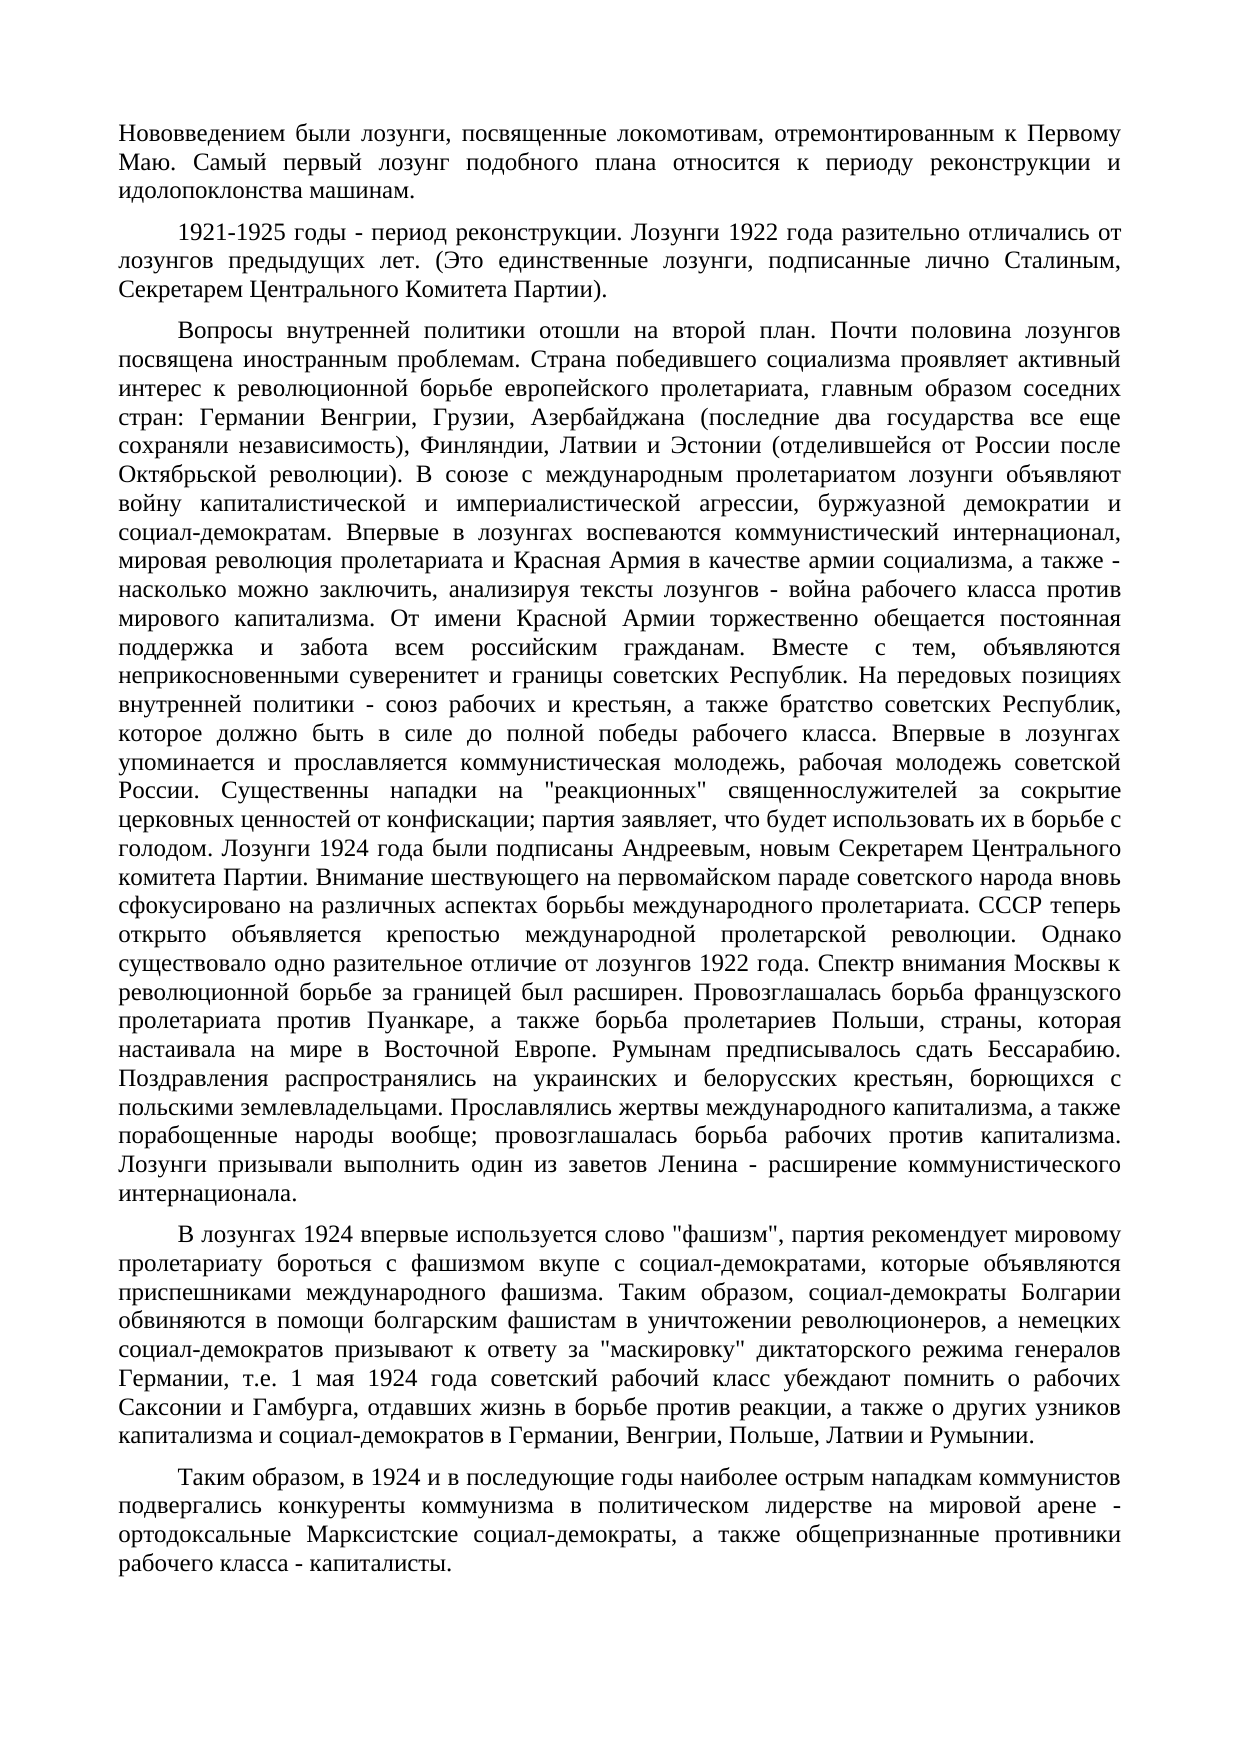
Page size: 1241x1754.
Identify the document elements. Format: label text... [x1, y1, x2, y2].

text 1921-1925 годы - период реконструкции. Лозунги 1922 года разительно отличались от лозунгов предыдущих лет. (Это единственные лозунги, подписанные лично Сталиным, Секретарем Центрального Комитета Партии). [118, 217, 1122, 303]
text Таким образом, в 1924 и в последующие годы наиболее острым нападкам коммунистов подвергались конкуренты коммунизма в политическом лидерстве на мировой арене - ортодоксальные Марксистские социал-демократы, а также общепризнанные противники рабочего класса - капиталисты. [118, 1462, 1122, 1577]
text Вопросы внутренней политики отошли на второй план. Почти половина лозунгов посвящена иностранным проблемам. Страна победившего социализма проявляет активный интерес к революционной борьбе европейского пролетариата, главным образом соседних стран: Германии Венгрии, Грузии, Азербайджана (последние два государства все еще сохраняли независимость), Финляндии, Латвии и Эстонии (отделившейся от России после Октябрьской революции). В союзе с международным пролетариатом лозунги объявляют войну капиталистической и империалистической агрессии, буржуазной демократии и социал-демократам. Впервые в лозунгах воспеваются коммунистический интернационал, мировая революция пролетариата и Красная Армия в качестве армии социализма, а также - насколько можно заключить, анализируя тексты лозунгов - война рабочего класса против мирового капитализма. От имени Красной Армии торжественно обещается постоянная поддержка и забота всем российским гражданам. Вместе с тем, объявляются неприкосновенными суверенитет и границы советских Республик. На передовых позициях внутренней политики - союз рабочих и крестьян, а также братство советских Республик, которое должно быть в силе до полной победы рабочего класса. Впервые в лозунгах упоминается и прославляется коммунистическая молодежь, рабочая молодежь советской России. Существенны нападки на "реакционных" священнослужителей за сокрытие церковных ценностей от конфискации; партия заявляет, что будет использовать их в борьбе с голодом. Лозунги 1924 года были подписаны Андреевым, новым Секретарем Центрального комитета Партии. Внимание шествующего на первомайском параде советского народа вновь сфокусировано на различных аспектах борьбы международного пролетариата. СССР теперь открыто объявляется крепостью международной пролетарской революции. Однако существовало одно разительное отличие от лозунгов 1922 года. Спектр внимания Москвы к революционной борьбе за границей был расширен. Провозглашалась борьба французского пролетариата против Пуанкаре, а также борьба пролетариев Польши, страны, которая настаивала на мире в Восточной Европе. Румынам предписывалось сдать Бессарабию. Поздравления распространялись на украинских и белорусских крестьян, борющихся с польскими землевладельцами. Прославлялись жертвы международного капитализма, а также порабощенные народы вообще; провозглашалась борьба рабочих против капитализма. Лозунги призывали выполнить один из заветов Ленина - расширение коммунистического интернационала. [118, 316, 1122, 1207]
text В лозунгах 1924 впервые используется слово "фашизм", партия рекомендует мировому пролетариату бороться с фашизмом вкупе с социал-демократами, которые объявляются приспешниками международного фашизма. Таким образом, социал-демократы Болгарии обвиняются в помощи болгарским фашистам в уничтожении революционеров, а немецких социал-демократов призывают к ответу за "маскировку" диктаторского режима генералов Германии, т.е. 1 мая 1924 года советский рабочий класс убеждают помнить о рабочих Саксонии и Гамбурга, отдавших жизнь в борьбе против реакции, а также о других узников капитализма и социал-демократов в Германии, Венгрии, Польше, Латвии и Румынии. [118, 1219, 1122, 1449]
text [118, 118, 1122, 204]
